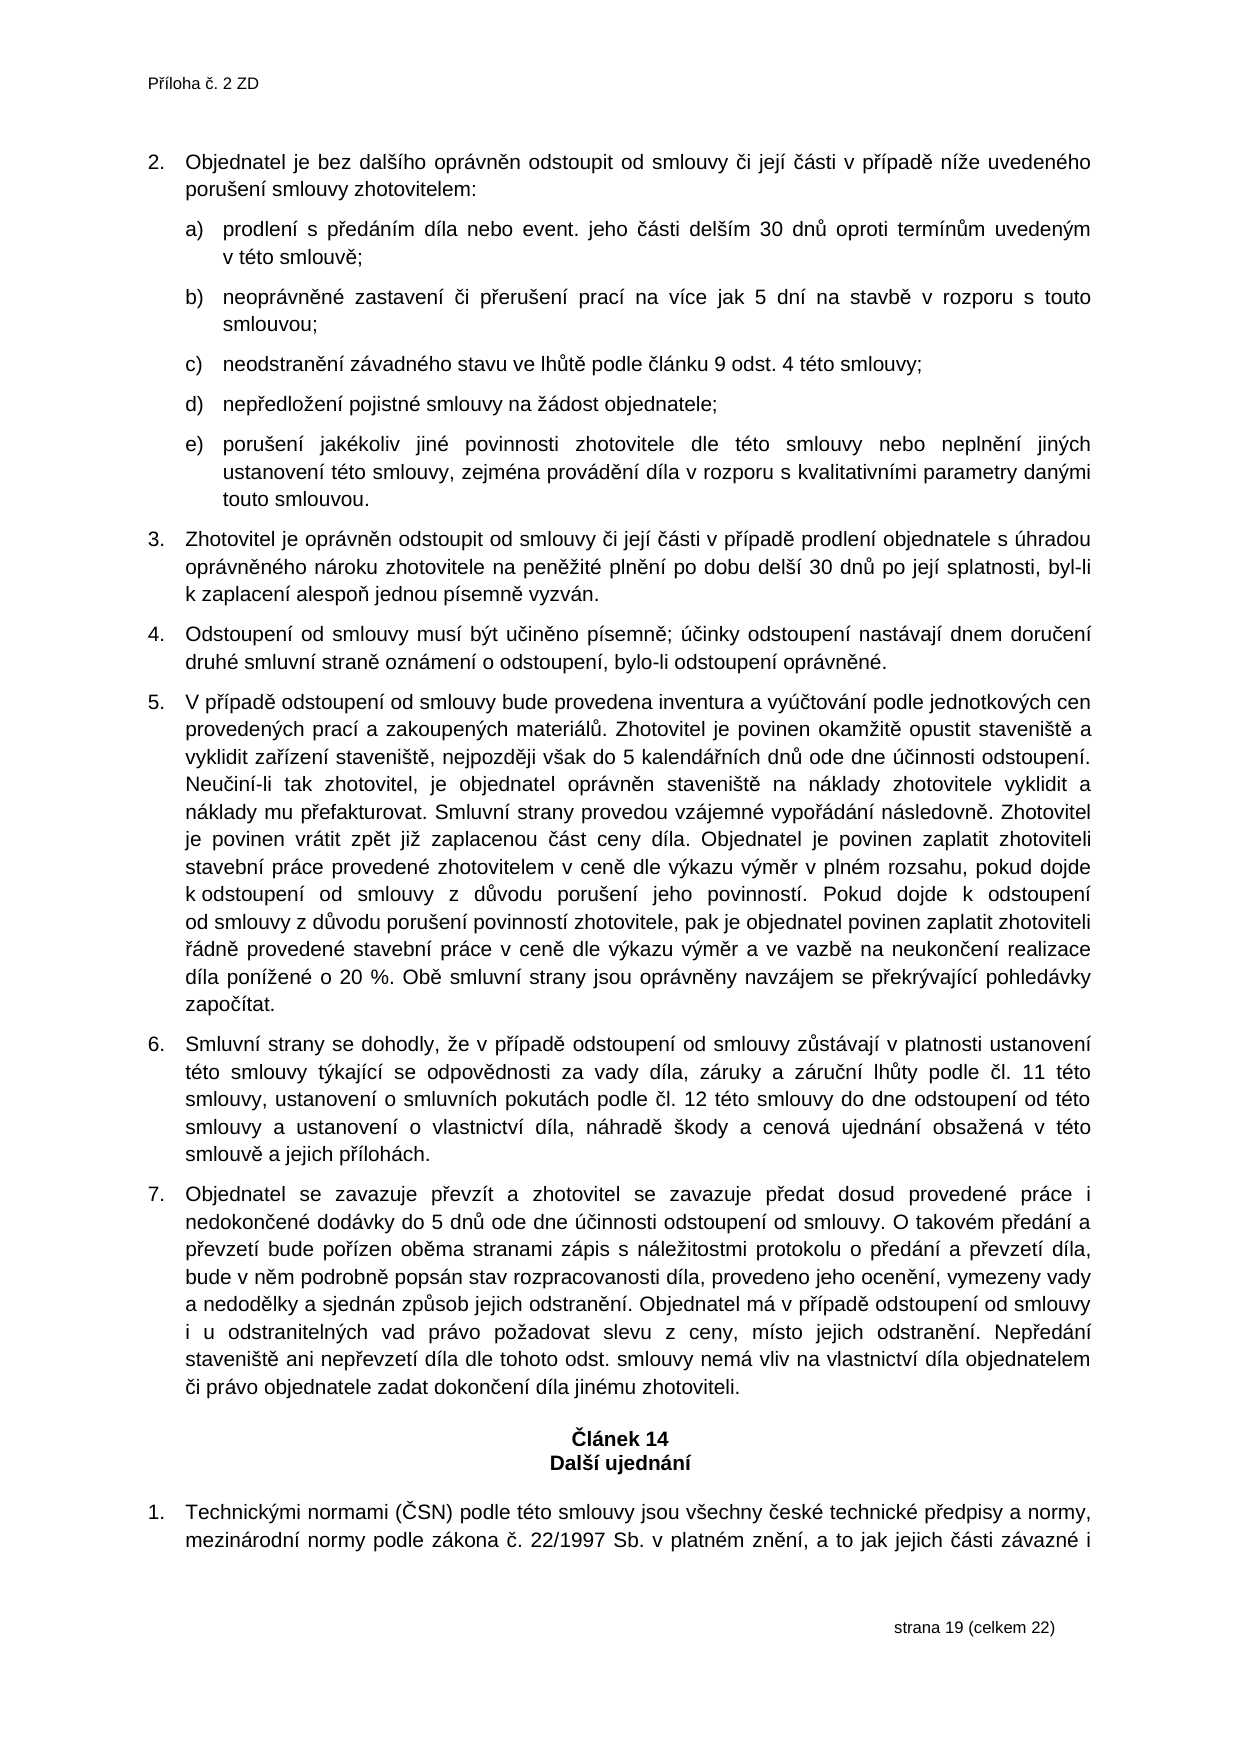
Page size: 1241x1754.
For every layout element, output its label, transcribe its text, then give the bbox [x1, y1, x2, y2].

list Odstoupení od smlouvy musí být učiněno písemně; účinky odstoupení nastávají dnem doručení druhé smluvní straně oznámení o odstoupení, bylo-li odstoupení oprávněné. [148, 622, 1092, 674]
list nepředložení pojistné smlouvy na žádost objednatele; [185, 392, 1092, 416]
text Článek 14 [148, 1427, 1092, 1451]
subtitle Další ujednání [148, 1451, 1092, 1475]
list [148, 1500, 1092, 1552]
list porušení jakékoliv jiné povinnosti zhotovitele dle této smlouvy nebo neplnění jiných ustanovení této smlouvy, zejména provádění díla v rozporu s kvalitativními parametry danými touto smlouvou. [185, 432, 1092, 511]
list neoprávněné zastavení či přerušení prací na více jak 5 dní na stavbě v rozporu s touto smlouvou; [185, 285, 1092, 336]
list Objednatel je bez dalšího oprávněn odstoupit od smlouvy či její části v případě níže uvedeného porušení smlouvy zhotovitelem: [148, 150, 1092, 201]
list V případě odstoupení od smlouvy bude provedena inventura a vyúčtování podle jednotkových cen provedených prací a zakoupených materiálů. Zhotovitel je povinen okamžitě opustit staveniště a vyklidit zařízení staveniště, nejpozději však do 5 kalendářních dnů ode dne účinnosti odstoupení. Neučiní-li tak zhotovitel, je objednatel oprávněn staveniště na náklady zhotovitele vyklidit a náklady mu přefakturovat. Smluvní strany provedou vzájemné vypořádání následovně. Zhotovitel je povinen vrátit zpět již zaplacenou část ceny díla. Objednatel je povinen zaplatit zhotoviteli stavební práce provedené zhotovitelem v ceně dle výkazu výměr v plném rozsahu, pokud dojde k odstoupení od smlouvy z důvodu porušení jeho povinností. Pokud dojde k odstoupení od smlouvy z důvodu porušení povinností zhotovitele, pak je objednatel povinen zaplatit zhotoviteli řádně provedené stavební práce v ceně dle výkazu výměr a ve vazbě na neukončení realizace díla ponížené o 20 %. Obě smluvní strany jsou oprávněny navzájem se překrývající pohledávky započítat. [148, 690, 1092, 1016]
list Smluvní strany se dohodly, že v případě odstoupení od smlouvy zůstávají v platnosti ustanovení této smlouvy týkající se odpovědnosti za vady díla, záruky a záruční lhůty podle čl. 11 této smlouvy, ustanovení o smluvních pokutách podle čl. 12 této smlouvy do dne odstoupení od této smlouvy a ustanovení o vlastnictví díla, náhradě škody a cenová ujednání obsažená v této smlouvě a jejich přílohách. [148, 1032, 1092, 1166]
list prodlení s předáním díla nebo event. jeho části delším 30 dnů oproti termínům uvedeným v této smlouvě; [185, 217, 1092, 269]
list Objednatel se zavazuje převzít a zhotovitel se zavazuje předat dosud provedené práce i nedokončené dodávky do 5 dnů ode dne účinnosti odstoupení od smlouvy. O takovém předání a převzetí bude pořízen oběma stranami zápis s náležitostmi protokolu o předání a převzetí díla, bude v něm podrobně popsán stav rozpracovanosti díla, provedeno jeho ocenění, vymezeny vady a nedodělky a sjednán způsob jejich odstranění. Objednatel má v případě odstoupení od smlouvy i u odstranitelných vad právo požadovat slevu z ceny, místo jejich odstranění. Nepředání staveniště ani nepřevzetí díla dle tohoto odst. smlouvy nemá vliv na vlastnictví díla objednatelem či právo objednatele zadat dokončení díla jinému zhotoviteli. [148, 1182, 1092, 1399]
list neodstranění závadného stavu ve lhůtě podle článku 9 odst. 4 této smlouvy; [185, 352, 1092, 376]
list Zhotovitel je oprávněn odstoupit od smlouvy či její části v případě prodlení objednatele s úhradou oprávněného nároku zhotovitele na peněžité plnění po dobu delší 30 dnů po její splatnosti, byl-li k zaplacení alespoň jednou písemně vyzván. [148, 527, 1092, 606]
